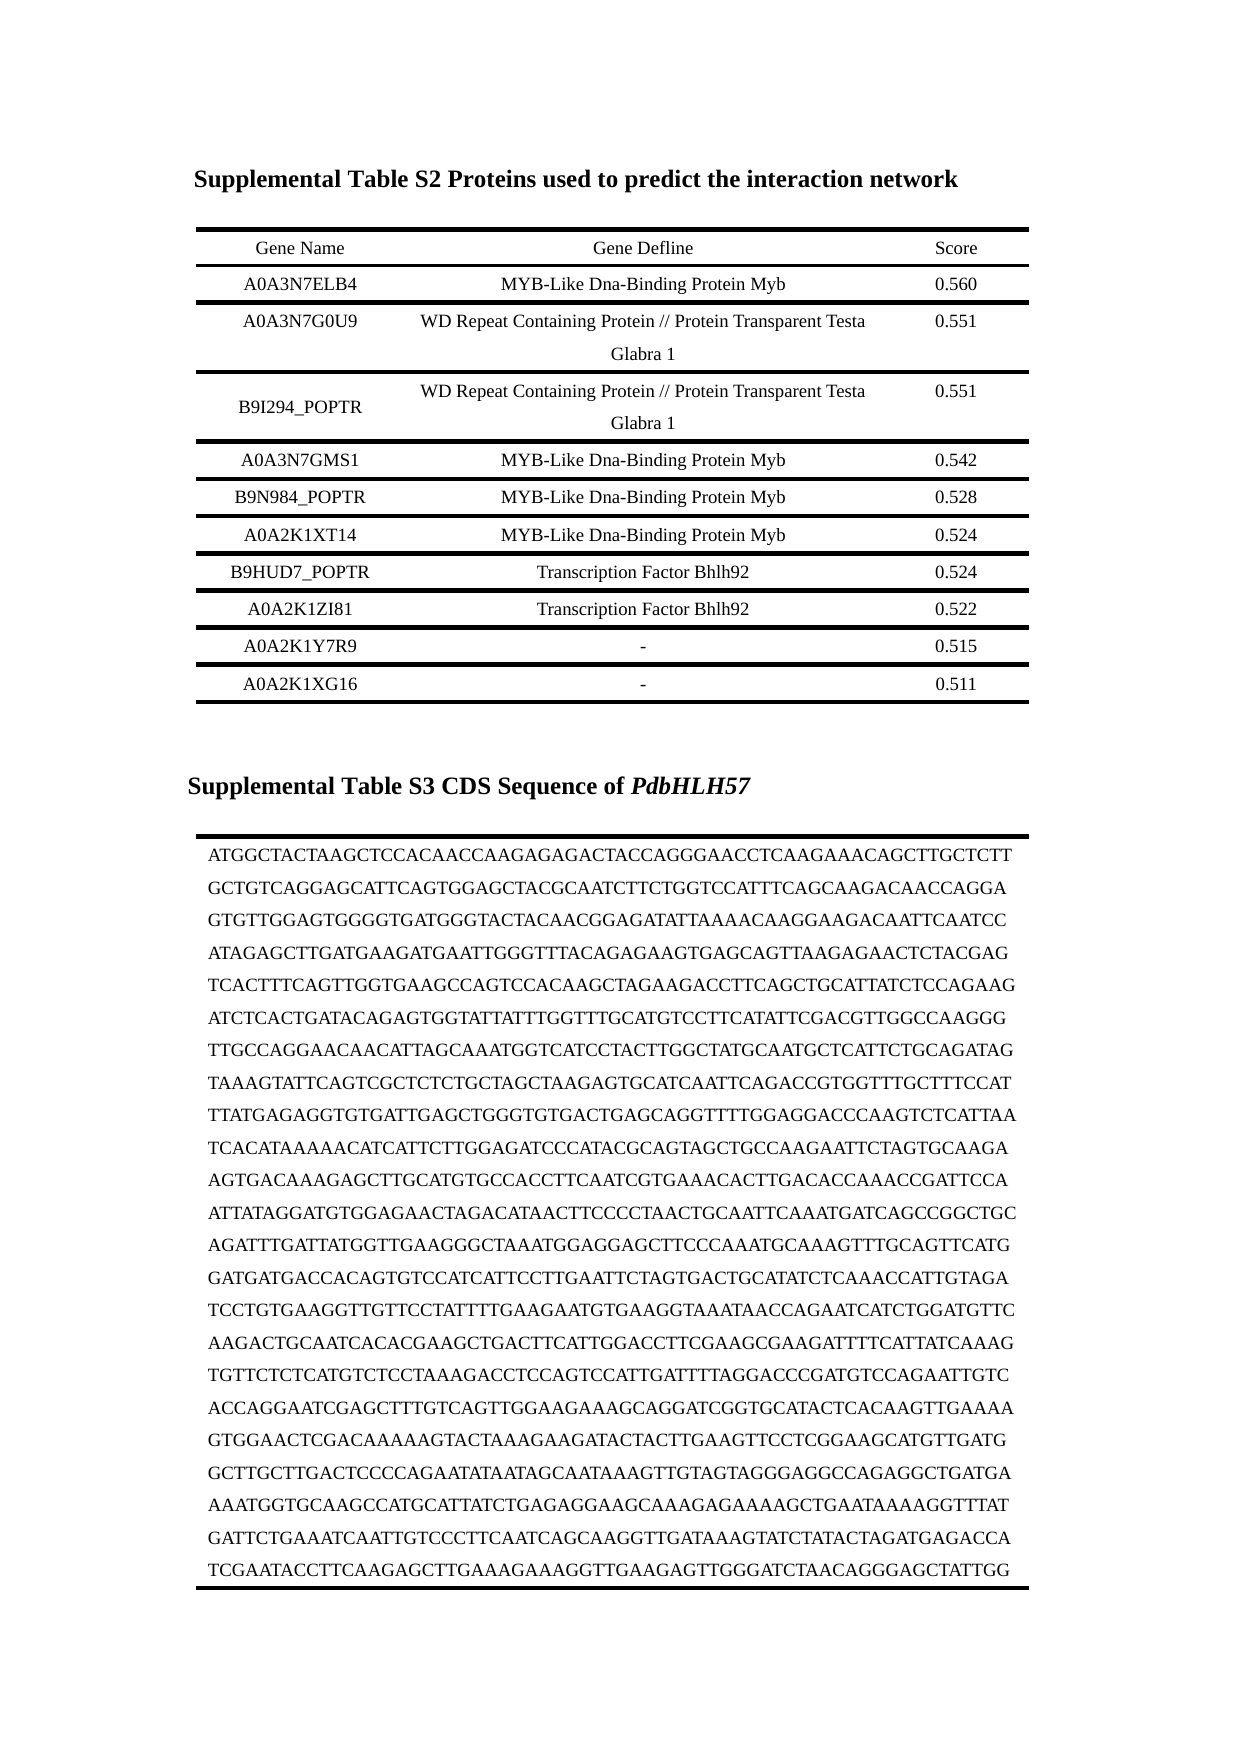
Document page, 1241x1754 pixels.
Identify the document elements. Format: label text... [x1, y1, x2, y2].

table_cell Transcription Factor Bhlh92 [404, 556, 883, 588]
table_cell 0.515 [883, 630, 1029, 662]
table_cell MYB-Like Dna-Binding Protein Myb [404, 481, 883, 513]
table_cell A0A2K1XG16 [196, 667, 403, 699]
table_cell MYB-Like Dna-Binding Protein Myb [404, 518, 883, 551]
text Supplemental Table S2 Proteins used to predict the interaction network [187, 162, 1053, 194]
table_header Score [883, 232, 1029, 264]
table_cell 0.551 [883, 305, 1029, 369]
table_cell - [404, 667, 883, 699]
text Supplemental Table S3 CDS Sequence of PdbHLH57 [187, 769, 1053, 802]
table_cell - [404, 630, 883, 662]
table_cell A0A2K1ZI81 [196, 593, 403, 625]
table_cell A0A3N7GMS1 [196, 444, 403, 476]
table_cell WD Repeat Containing Protein // Protein Transparent Testa Glabra 1 [404, 305, 883, 369]
table_cell A0A3N7ELB4 [196, 267, 403, 300]
table_cell MYB-Like Dna-Binding Protein Myb [404, 444, 883, 476]
table_cell B9HUD7_POPTR [196, 556, 403, 588]
table_cell A0A2K1Y7R9 [196, 630, 403, 662]
table_cell A0A3N7G0U9 [196, 305, 403, 369]
table_cell A0A2K1XT14 [196, 518, 403, 551]
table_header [196, 839, 1029, 1586]
table_cell B9I294_POPTR [196, 374, 403, 439]
table_cell 0.511 [883, 667, 1029, 699]
table_cell 0.542 [883, 444, 1029, 476]
table_cell 0.522 [883, 593, 1029, 625]
table_header Gene Defline [404, 232, 883, 264]
table_cell 0.528 [883, 481, 1029, 513]
table_cell Transcription Factor Bhlh92 [404, 593, 883, 625]
table_cell MYB-Like Dna-Binding Protein Myb [404, 267, 883, 300]
table_cell 0.551 [883, 374, 1029, 439]
table_cell WD Repeat Containing Protein // Protein Transparent Testa Glabra 1 [404, 374, 883, 439]
table_cell 0.524 [883, 518, 1029, 551]
table_header Gene Name [196, 232, 403, 264]
table_cell 0.560 [883, 267, 1029, 300]
table_cell B9N984_POPTR [196, 481, 403, 513]
table_cell 0.524 [883, 556, 1029, 588]
